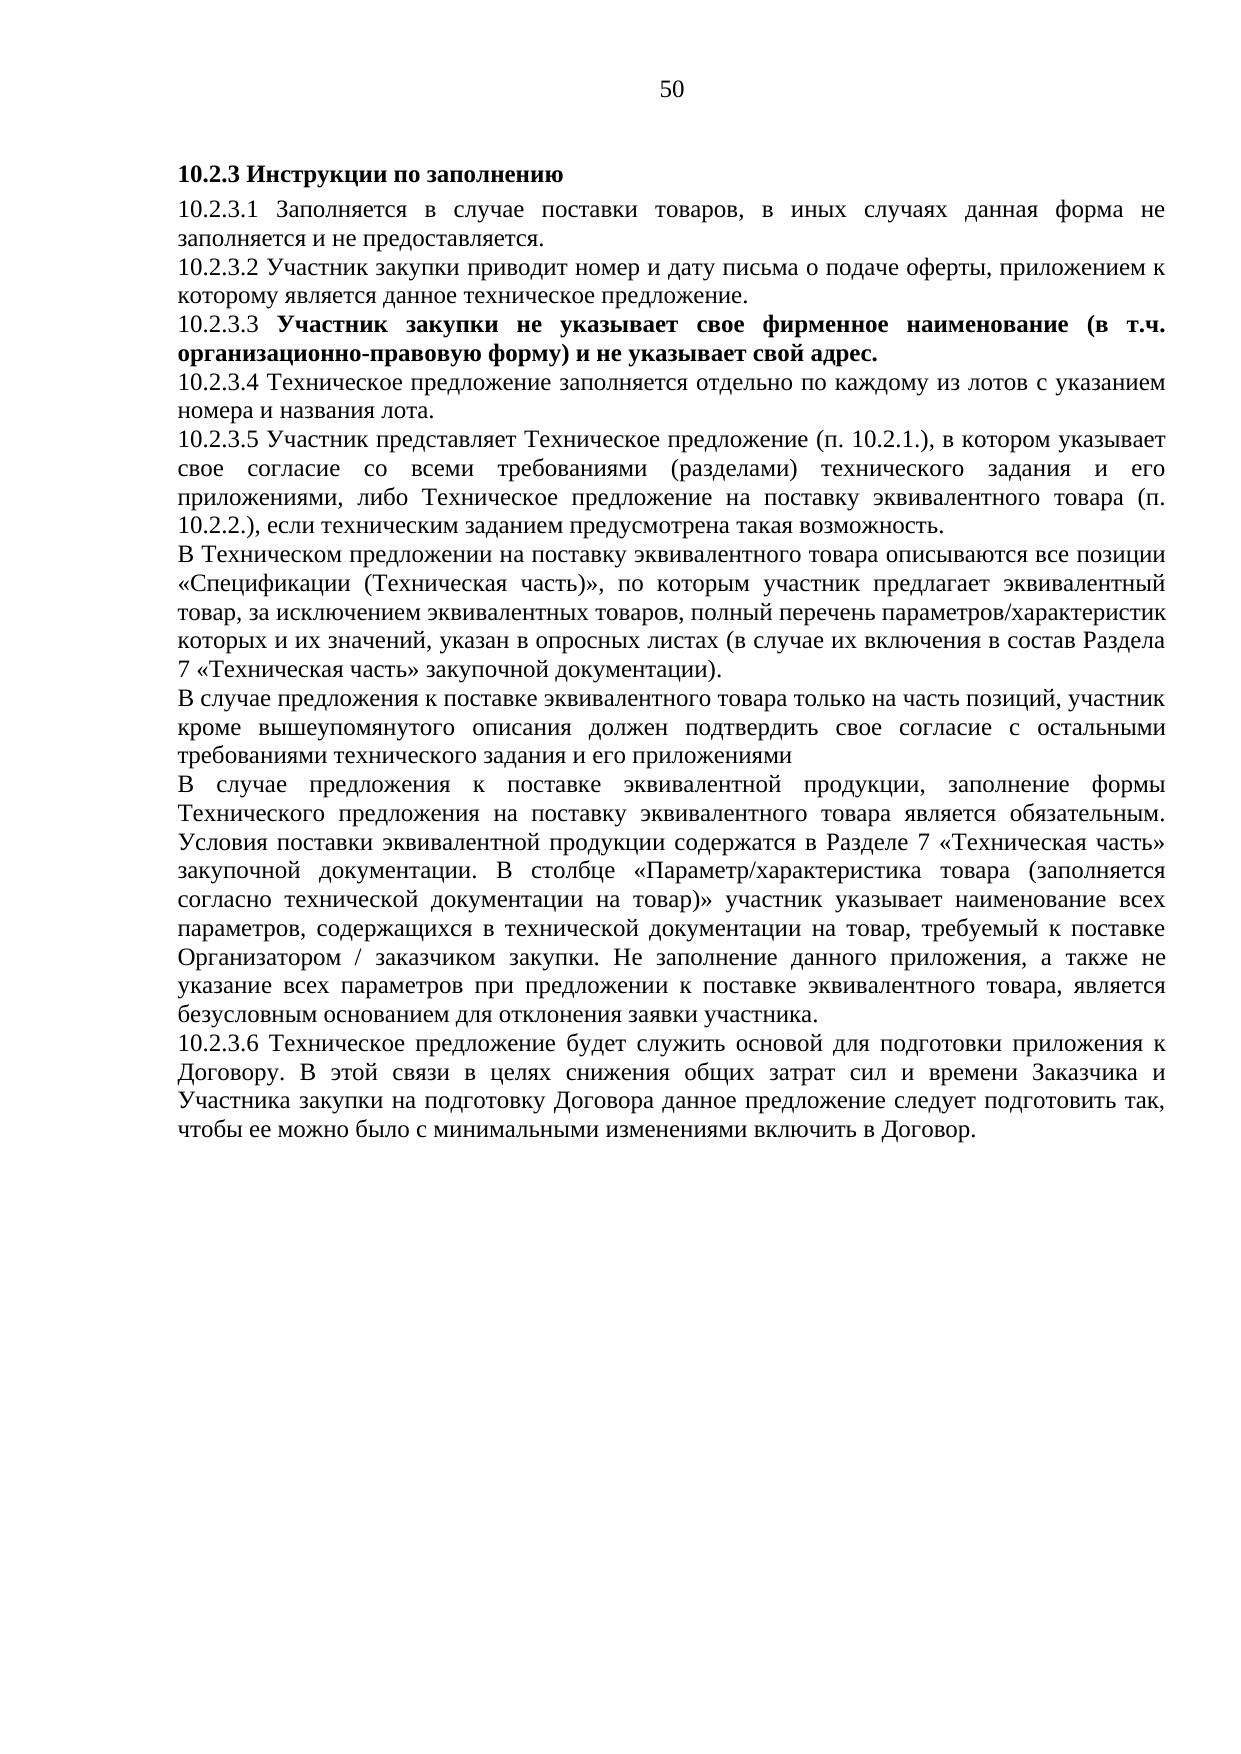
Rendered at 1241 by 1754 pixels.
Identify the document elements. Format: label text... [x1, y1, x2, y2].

text В случае предложения к поставке эквивалентной продукции, заполнение формы Технического предложения на поставку эквивалентного товара является обязательным. Условия поставки эквивалентной продукции содержатся в Разделе 7 «Техническая часть» закупочной документации. В столбце «Параметр/характеристика товара (заполняется согласно технической документации на товар)» участник указывает наименование всех параметров, содержащихся в технической документации на товар, требуемый к поставке Организатором / заказчиком закупки. Не заполнение данного приложения, а также не указание всех параметров при предложении к поставке эквивалентного товара, является безусловным основанием для отклонения заявки участника. [177, 769, 1167, 1028]
text 10.2.3.3 Участник закупки не указывает свое фирменное наименование (в т.ч. организационно-правовую форму) и не указывает свой адрес. [177, 309, 1167, 367]
text 10.2.3 Инструкции по заполнению [177, 159, 1167, 188]
text В случае предложения к поставке эквивалентного товара только на часть позиций, участник кроме вышеупомянутого описания должен подтвердить свое согласие с остальными требованиями технического задания и его приложениями [177, 683, 1167, 769]
text 10.2.3.2 Участник закупки приводит номер и дату письма о подаче оферты, приложением к которому является данное техническое предложение. [177, 252, 1167, 309]
text В Техническом предложении на поставку эквивалентного товара описываются все позиции «Спецификации (Техническая часть)», по которым участник предлагает эквивалентный товар, за исключением эквивалентных товаров, полный перечень параметров/характеристик которых и их значений, указан в опросных листах (в случае их включения в состав Раздела 7 «Техническая часть» закупочной документации). [177, 539, 1167, 683]
text 10.2.3.6 Техническое предложение будет служить основой для подготовки приложения к Договору. В этой связи в целях снижения общих затрат сил и времени Заказчика и Участника закупки на подготовку Договора данное предложение следует подготовить так, чтобы ее можно было с минимальными изменениями включить в Договор. [177, 1028, 1167, 1143]
text 10.2.3.4 Техническое предложение заполняется отдельно по каждому из лотов с указанием номера и названия лота. [177, 367, 1167, 424]
text 10.2.3.5 Участник представляет Техническое предложение (п. 10.2.1.), в котором указывает свое согласие со всеми требованиями (разделами) технического задания и его приложениями, либо Техническое предложение на поставку эквивалентного товара (п. 10.2.2.), если техническим заданием предусмотрена такая возможность. [177, 424, 1167, 539]
text 10.2.3.1 Заполняется в случае поставки товаров, в иных случаях данная форма не заполняется и не предоставляется. [177, 194, 1167, 252]
